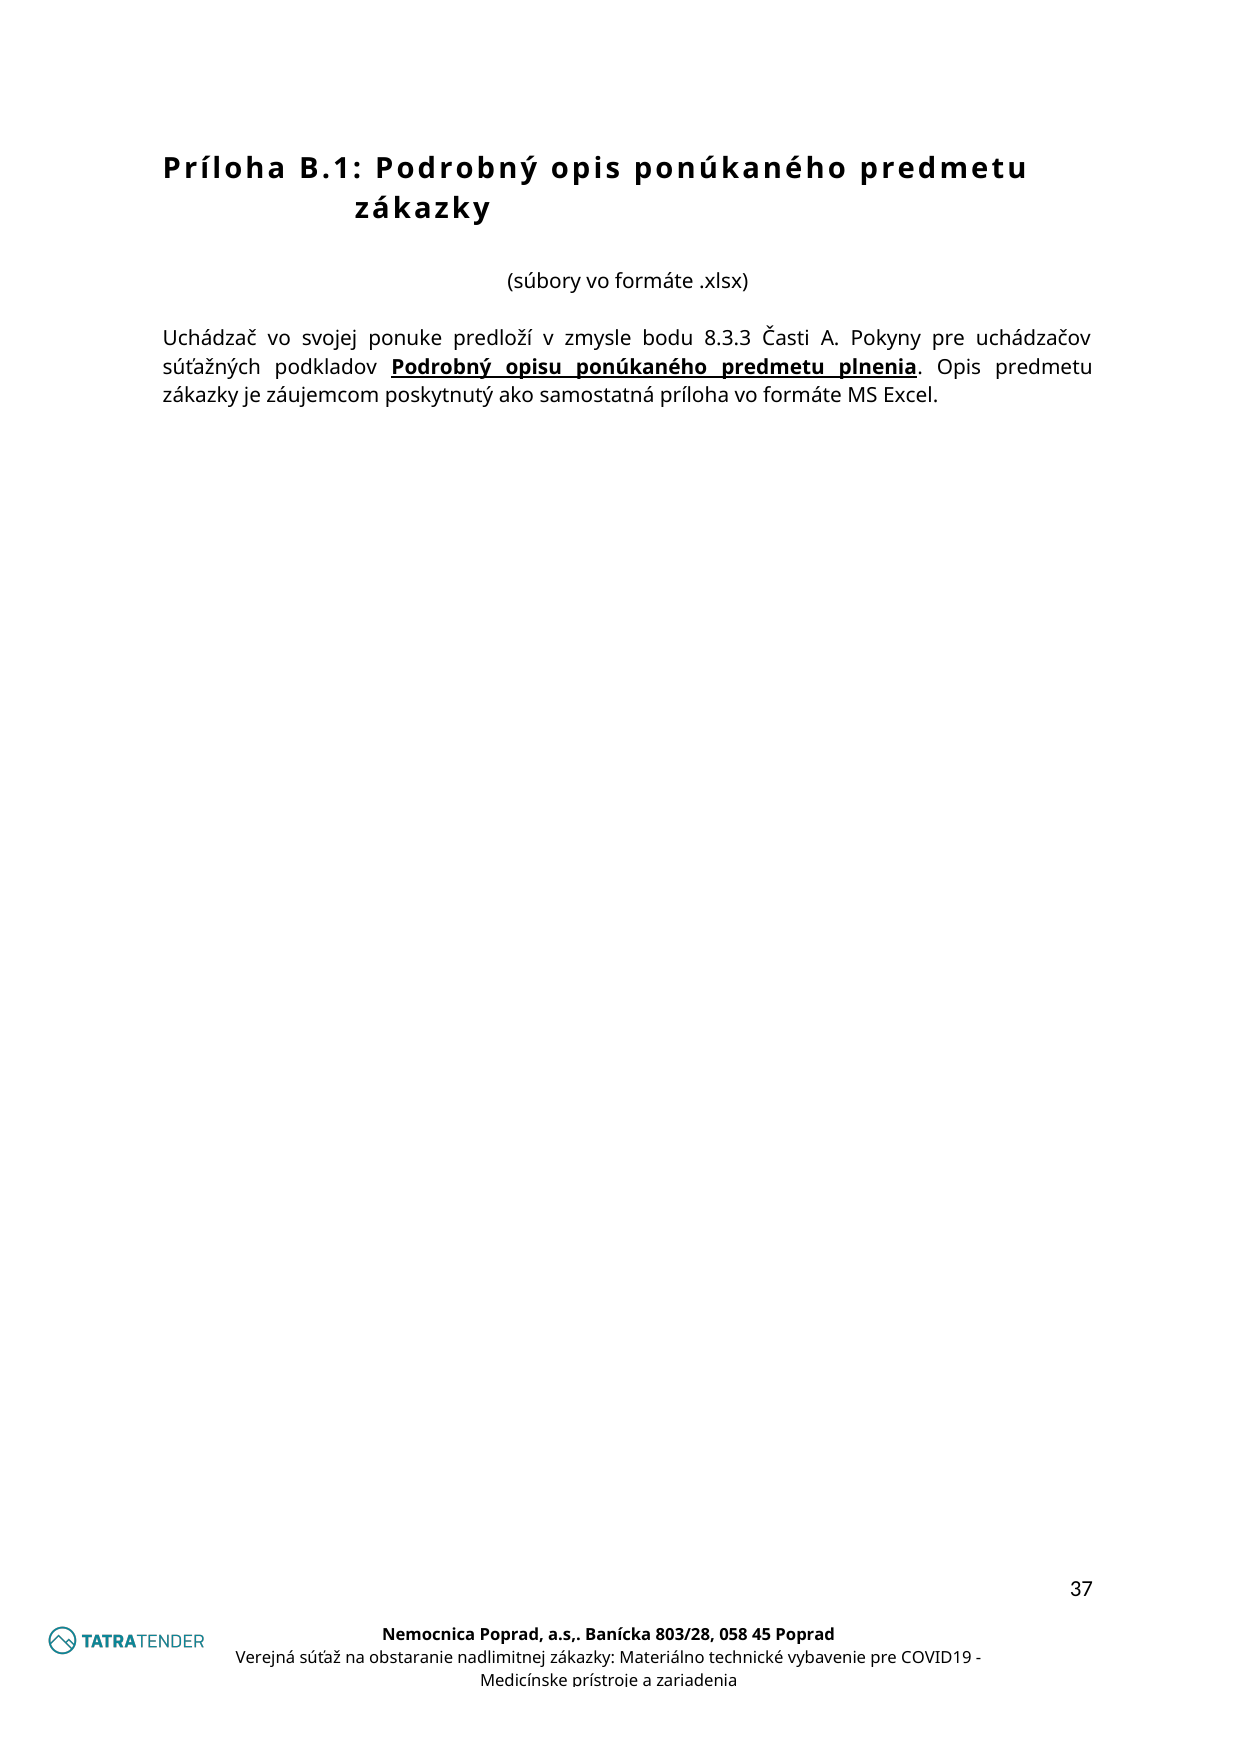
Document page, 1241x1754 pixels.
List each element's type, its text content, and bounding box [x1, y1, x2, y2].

picture [41, 1613, 217, 1666]
text (súbory vo formáte .xlsx) [162, 267, 1093, 295]
text Uchádzač vo svojej ponuke predloží v zmysle bodu 8.3.3 Časti A. Pokyny pre uchádzačov súťažných podkladov Podrobný opisu ponúkaného predmetu plnenia. Opis predmetu zákazky je záujemcom poskytnutý ako samostatná príloha vo formáte MS Excel. [162, 323, 1093, 409]
text Príloha B.1: Podrobný opis ponúkaného predmetu zákazky [162, 148, 1093, 227]
